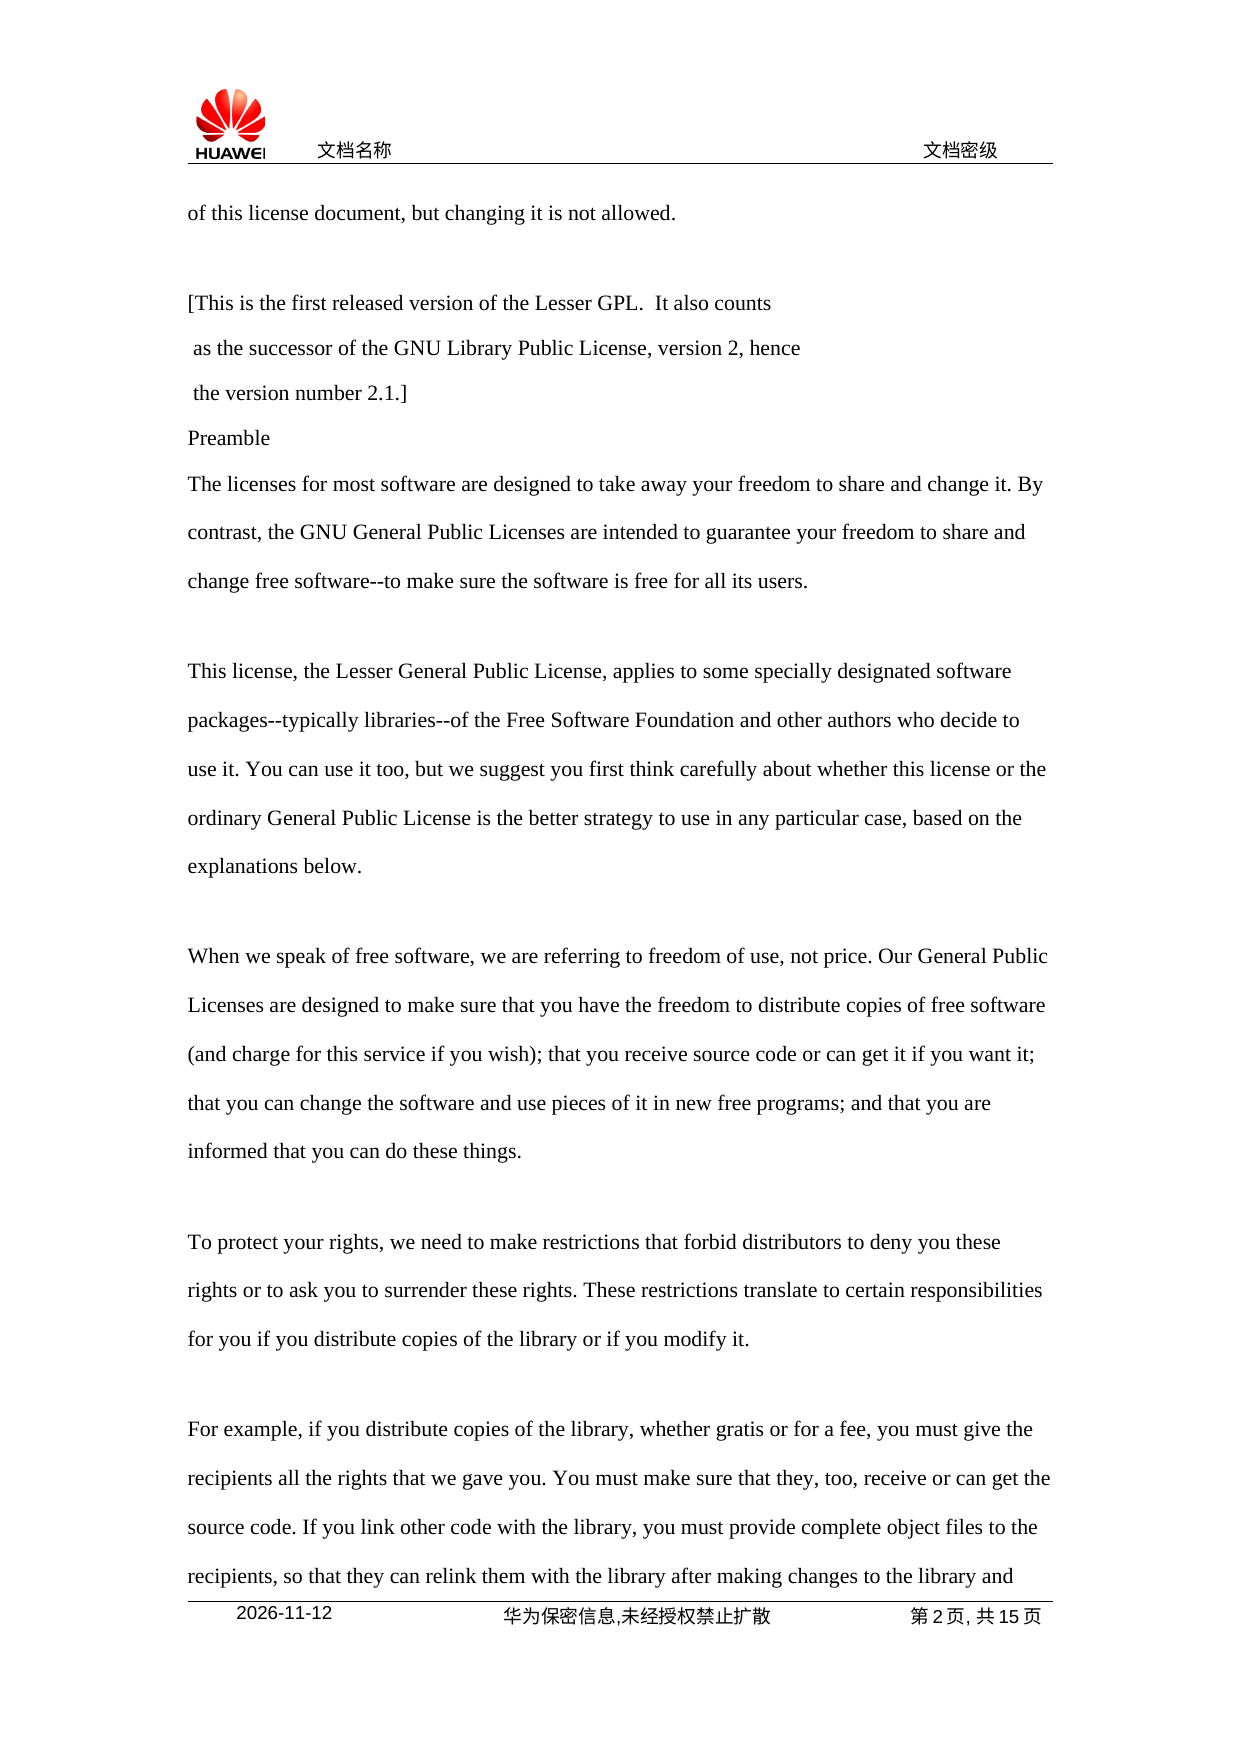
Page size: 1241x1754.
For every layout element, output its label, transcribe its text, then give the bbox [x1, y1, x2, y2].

text [This is the first released version of the Lesser GPL. It also counts [187, 286, 1053, 319]
text as the successor of the GNU Library Public License, version 2, hence [187, 332, 1053, 364]
text The licenses for most software are designed to take away your freedom to share and change it. By contrast, the GNU General Public Licenses are intended to guarantee your freedom to share and change free software--to make sure the software is free for all its users. [187, 467, 1053, 597]
picture [196, 89, 265, 159]
text the version number 2.1.] [187, 377, 1053, 409]
text When we speak of free software, we are referring to freedom of use, not price. Our General Public Licenses are designed to make sure that you have the freedom to distribute copies of free software (and charge for this service if you wish); that you receive source code or can get it if you want it; that you can change the software and use pieces of it in new free programs; and that you are informed that you can do these things. [187, 940, 1053, 1167]
text of this license document, but changing it is not allowed. [187, 196, 1053, 229]
text To protect your rights, we need to make restrictions that forbid distributors to deny you these rights or to ask you to surrender these rights. These restrictions translate to certain responsibilities for you if you distribute copies of the library or if you modify it. [187, 1225, 1053, 1355]
text This license, the Lesser General Public License, applies to some specially designated software packages--typically libraries--of the Free Software Foundation and other authors who decide to use it. You can use it too, but we suggest you first think carefully about whether this license or the ordinary General Public License is the better strategy to use in any particular case, based on the explanations below. [187, 654, 1053, 882]
text Preamble [187, 422, 1053, 454]
